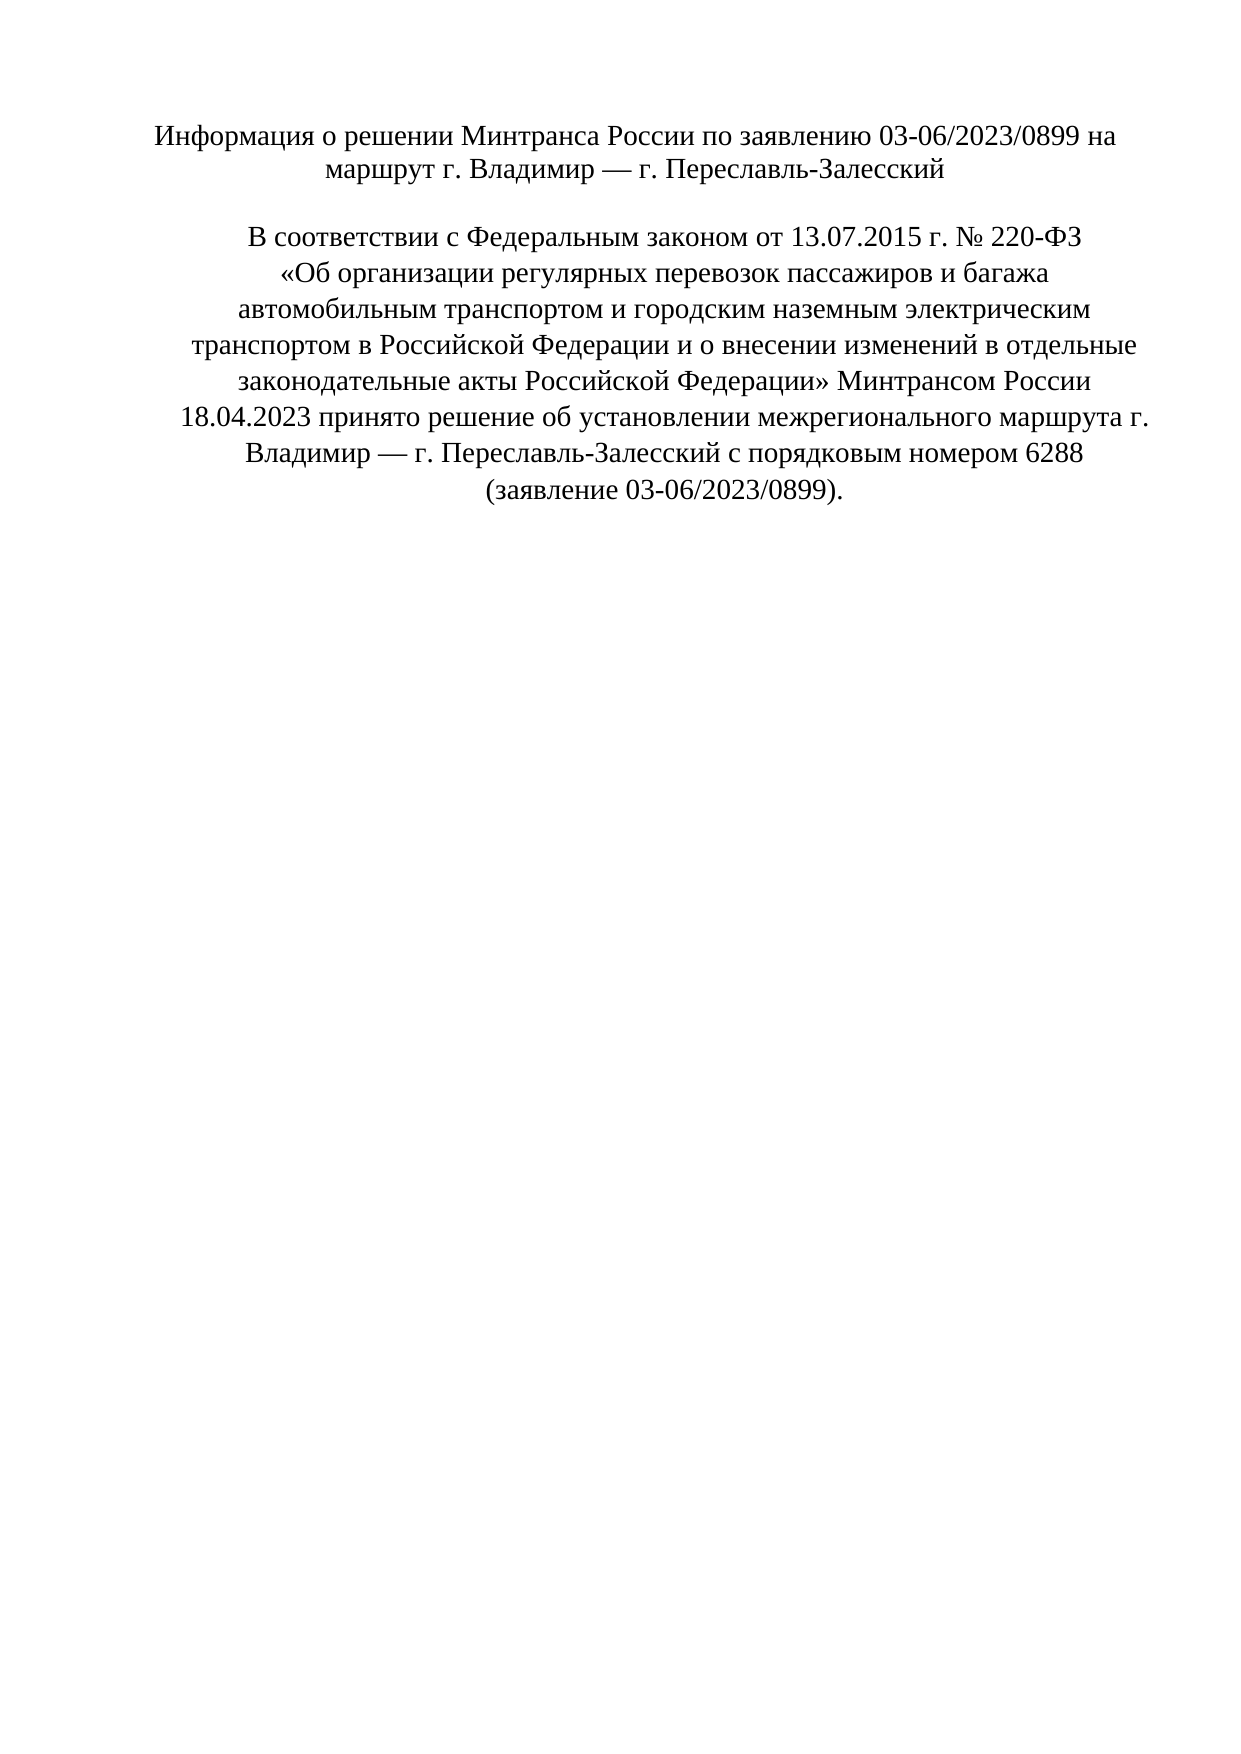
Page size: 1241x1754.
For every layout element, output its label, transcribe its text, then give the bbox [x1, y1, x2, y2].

text Информация о решении Минтранса России по заявлению 03-06/2023/0899 на маршрут г. Владимир — г. Переславль-Залесский [118, 118, 1152, 185]
text В соответствии с Федеральным законом от 13.07.2015 г. № 220-ФЗ «Об организации регулярных перевозок пассажиров и багажа автомобильным транспортом и городским наземным электрическим транспортом в Российской Федерации и о внесении изменений в отдельные законодательные акты Российской Федерации» Минтрансом России 18.04.2023 принято решение об установлении межрегионального маршрута г. Владимир — г. Переславль-Залесский с порядковым номером 6288 (заявление 03-06/2023/0899). [177, 219, 1152, 505]
